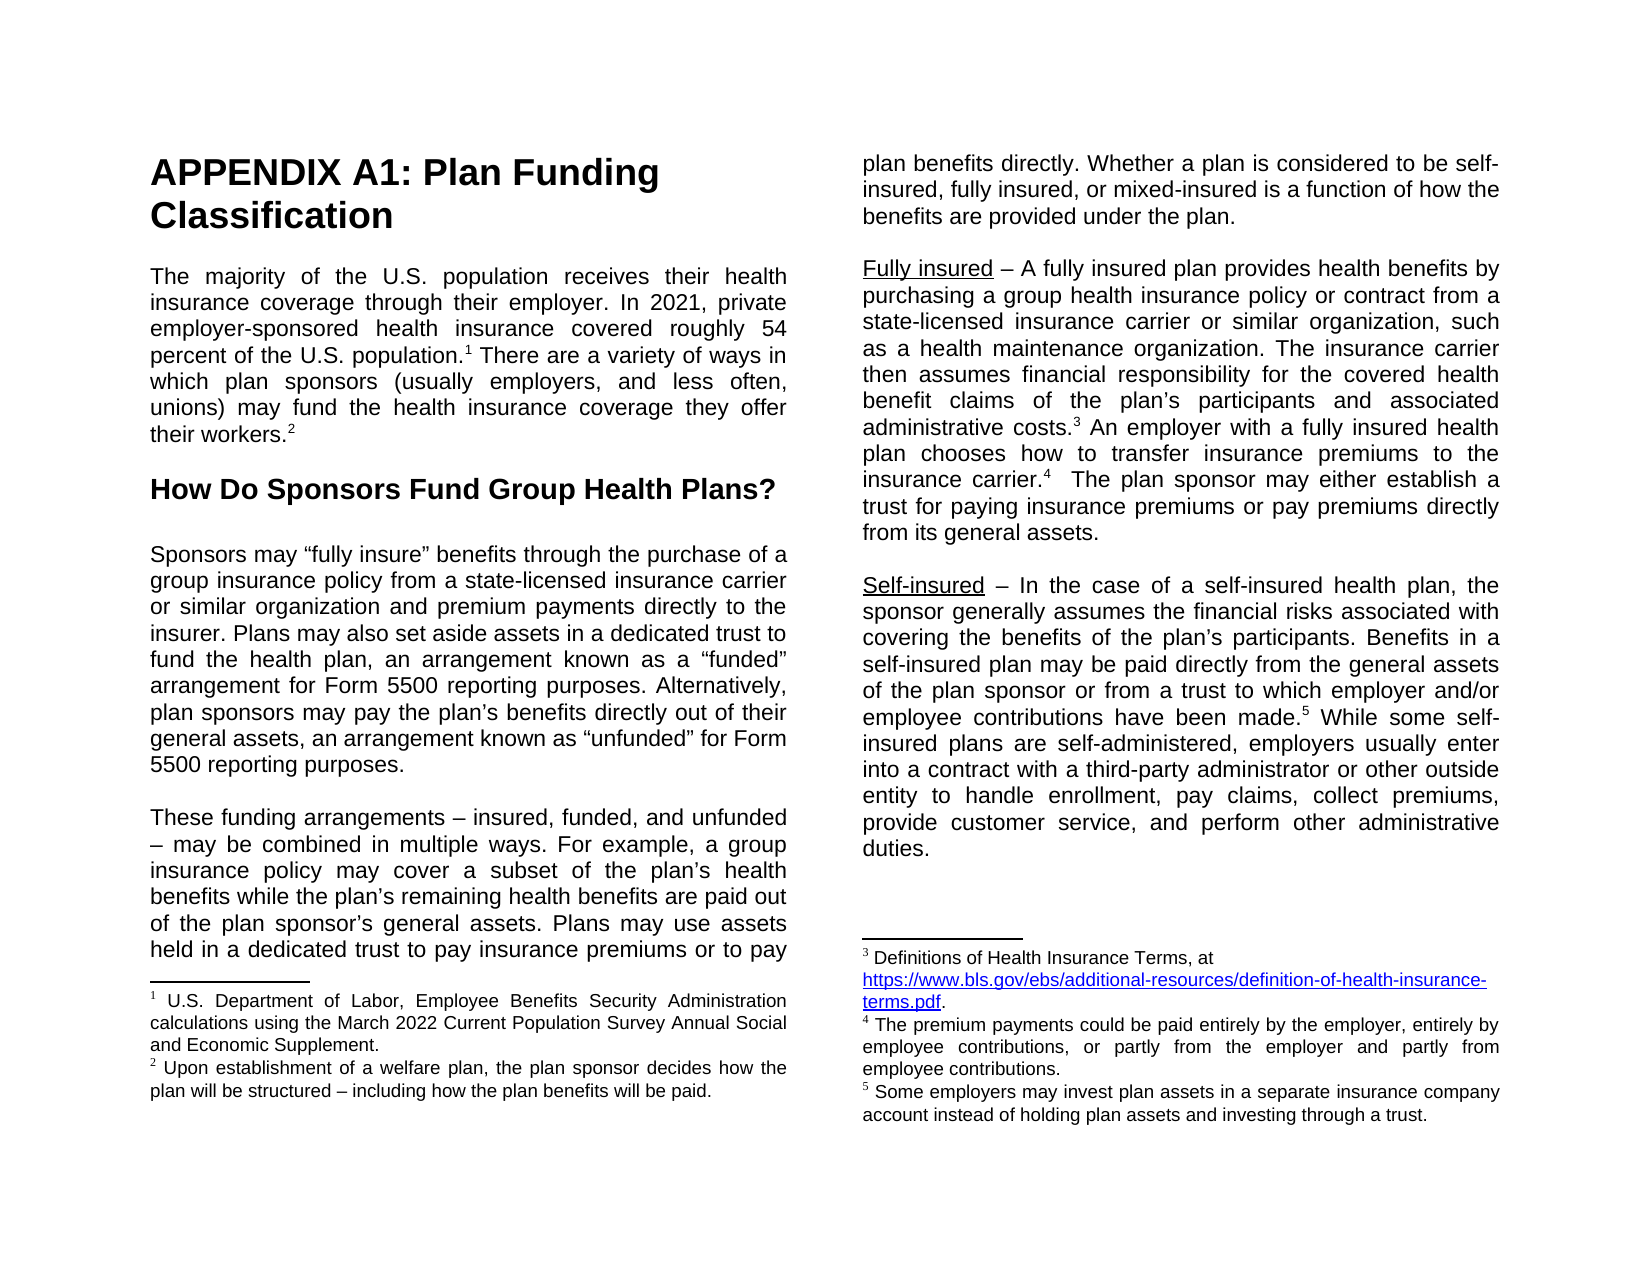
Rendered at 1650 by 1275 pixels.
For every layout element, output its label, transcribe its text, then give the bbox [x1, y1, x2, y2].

text APPENDIX A1: Plan Funding Classification [150, 150, 787, 236]
text These funding arrangements – insured, funded, and unfunded – may be combined in multiple ways. For example, a group insurance policy may cover a subset of the plan’s health benefits while the plan’s remaining health benefits are paid out of the plan sponsor’s general assets. Plans may use assets held in a dedicated trust to pay insurance premiums or to pay plan benefits directly. Whether a plan is considered to be self-insured, fully insured, or mixed-insured is a function of how the benefits are provided under the plan. [862, 150, 1500, 229]
subtitle How Do Sponsors Fund Group Health Plans? [150, 472, 787, 506]
text These funding arrangements – insured, funded, and unfunded – may be combined in multiple ways. For example, a group insurance policy may cover a subset of the plan’s health benefits while the plan’s remaining health benefits are paid out of the plan sponsor’s general assets. Plans may use assets held in a dedicated trust to pay insurance premiums or to pay plan benefits directly. Whether a plan is considered to be self-insured, fully insured, or mixed-insured is a function of how the benefits are provided under the plan. [150, 804, 787, 962]
text Sponsors may “fully insure” benefits through the purchase of a group insurance policy from a state-licensed insurance carrier or similar organization and premium payments directly to the insurer. Plans may also set aside assets in a dedicated trust to fund the health plan, an arrangement known as a “funded” arrangement for Form 5500 reporting purposes. Alternatively, plan sponsors may pay the plan’s benefits directly out of their general assets, an arrangement known as “unfunded” for Form 5500 reporting purposes. [150, 541, 787, 778]
text Fully insured – A fully insured plan provides health benefits by purchasing a group health insurance policy or contract from a state-licensed insurance carrier or similar organization, such as a health maintenance organization. The insurance carrier then assumes financial responsibility for the covered health benefit claims of the plan’s participants and associated administrative costs. An employer with a fully insured health plan chooses how to transfer insurance premiums to the insurance carrier. The plan sponsor may either establish a trust for paying insurance premiums or pay premiums directly from its general assets. [862, 255, 1500, 545]
text Self-insured – In the case of a self-insured health plan, the sponsor generally assumes the financial risks associated with covering the benefits of the plan’s participants. Benefits in a self-insured plan may be paid directly from the general assets of the plan sponsor or from a trust to which employer and/or employee contributions have been made. While some self-insured plans are self-administered, employers usually enter into a contract with a third-party administrator or other outside entity to handle enrollment, pay claims, collect premiums, provide customer service, and perform other administrative duties. [862, 572, 1500, 862]
text The majority of the population receives their health insurance coverage through their employer. In 2021, private employer-sponsored health insurance covered roughly 54 percent of the U.S. population. There are a variety of ways in which plan sponsors (usually employers, and less often, unions) may fund the health insurance coverage they offer their workers. [150, 263, 787, 447]
